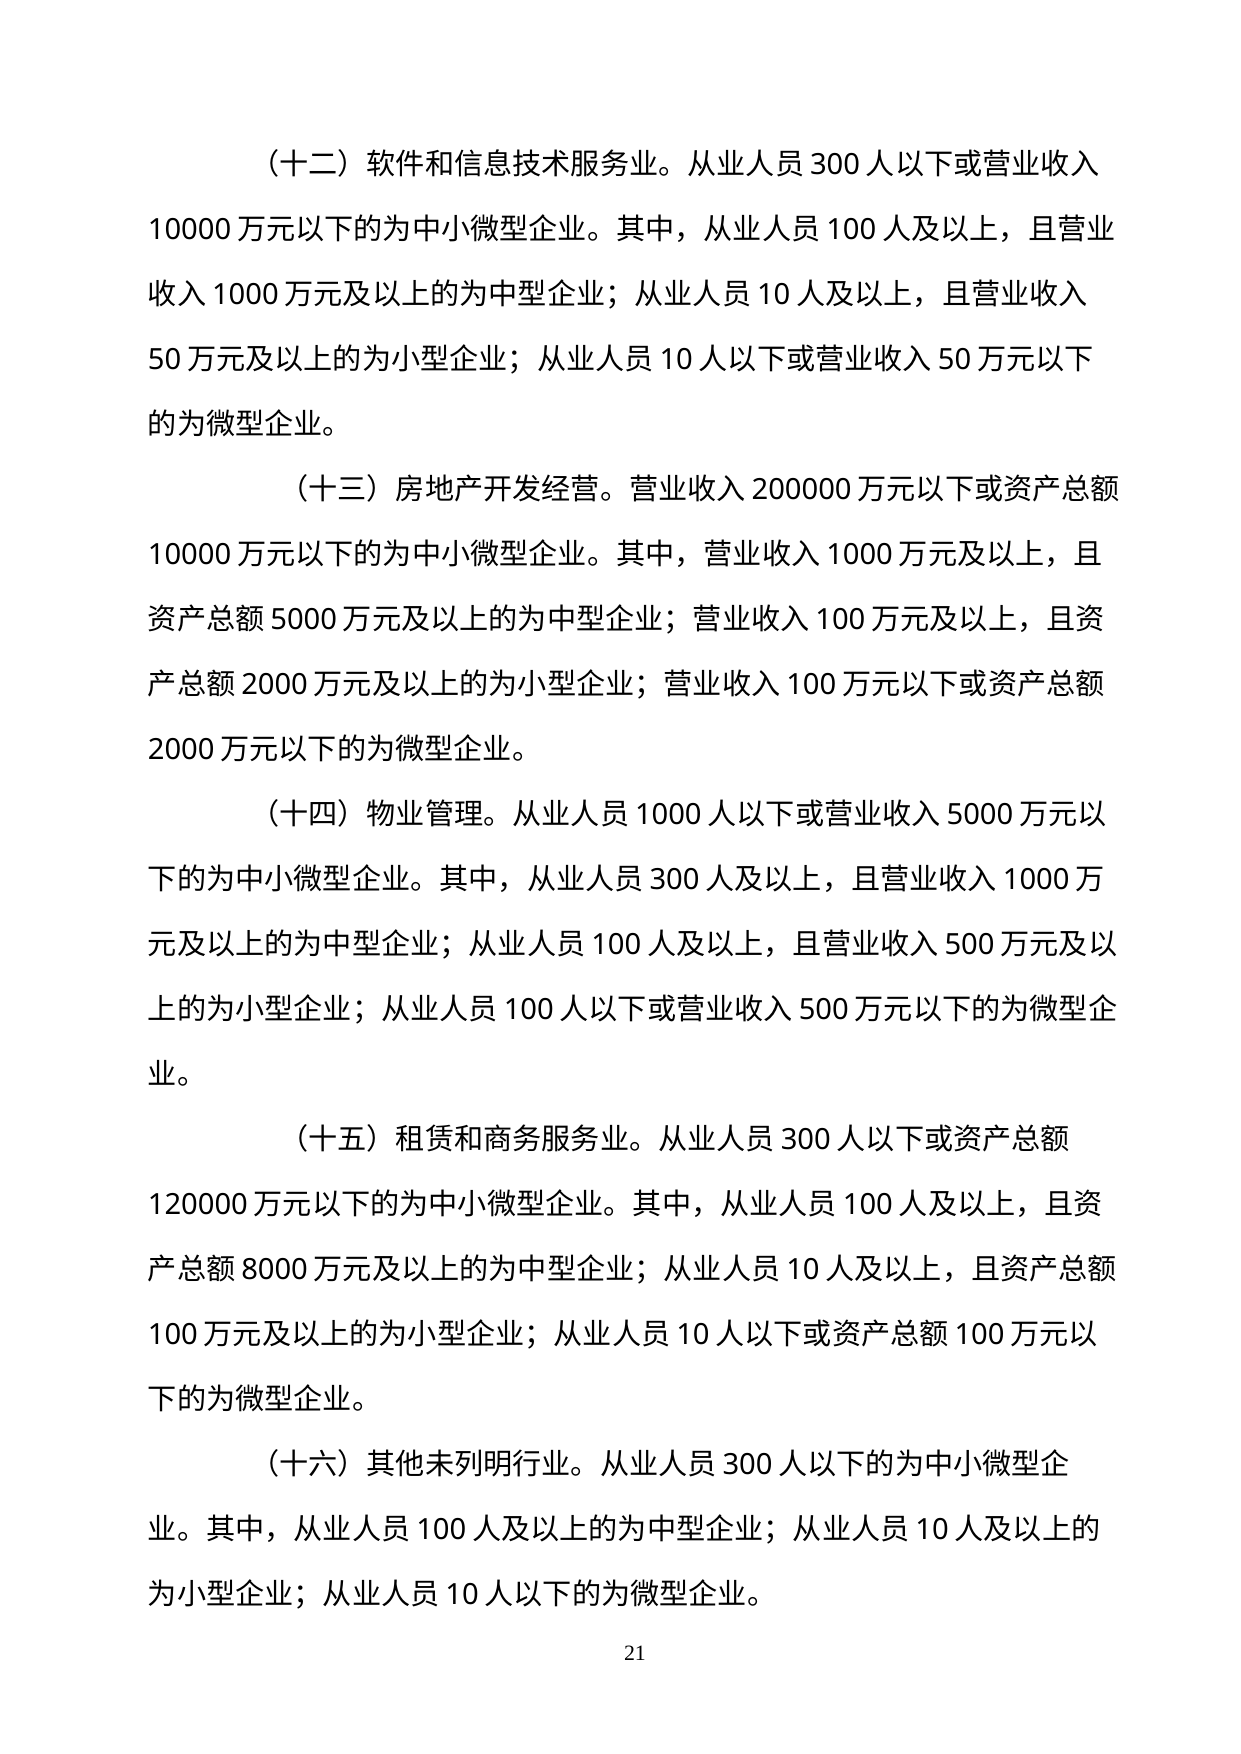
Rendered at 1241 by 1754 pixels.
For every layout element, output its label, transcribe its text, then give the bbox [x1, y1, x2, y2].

text （十五）租赁和商务服务业。从业人员300人以下或资产总额120000万元以下的为中小微型企业。其中，从业人员100人及以上，且资产总额8000万元及以上的为中型企业；从业人员10人及以上，且资产总额100万元及以上的为小型企业；从业人员10人以下或资产总额100万元以下的为微型企业。 [148, 1104, 1122, 1429]
text （十三）房地产开发经营。营业收入200000万元以下或资产总额10000万元以下的为中小微型企业。其中，营业收入1000万元及以上，且资产总额5000万元及以上的为中型企业；营业收入100万元及以上，且资产总额2000万元及以上的为小型企业；营业收入100万元以下或资产总额2000万元以下的为微型企业。 [148, 454, 1122, 779]
text （十四）物业管理。从业人员1000人以下或营业收入5000万元以下的为中小微型企业。其中，从业人员300人及以上，且营业收入1000万元及以上的为中型企业；从业人员100人及以上，且营业收入500万元及以上的为小型企业；从业人员100人以下或营业收入500万元以下的为微型企业。 [148, 779, 1122, 1104]
text （十二）软件和信息技术服务业。从业人员300人以下或营业收入10000万元以下的为中小微型企业。其中，从业人员100人及以上，且营业收入1000万元及以上的为中型企业；从业人员10人及以上，且营业收入50万元及以上的为小型企业；从业人员10人以下或营业收入50万元以下的为微型企业。 [148, 129, 1122, 454]
text （十六）其他未列明行业。从业人员300人以下的为中小微型企业。其中，从业人员100人及以上的为中型企业；从业人员10人及以上的为小型企业；从业人员10人以下的为微型企业。 [148, 1429, 1122, 1624]
